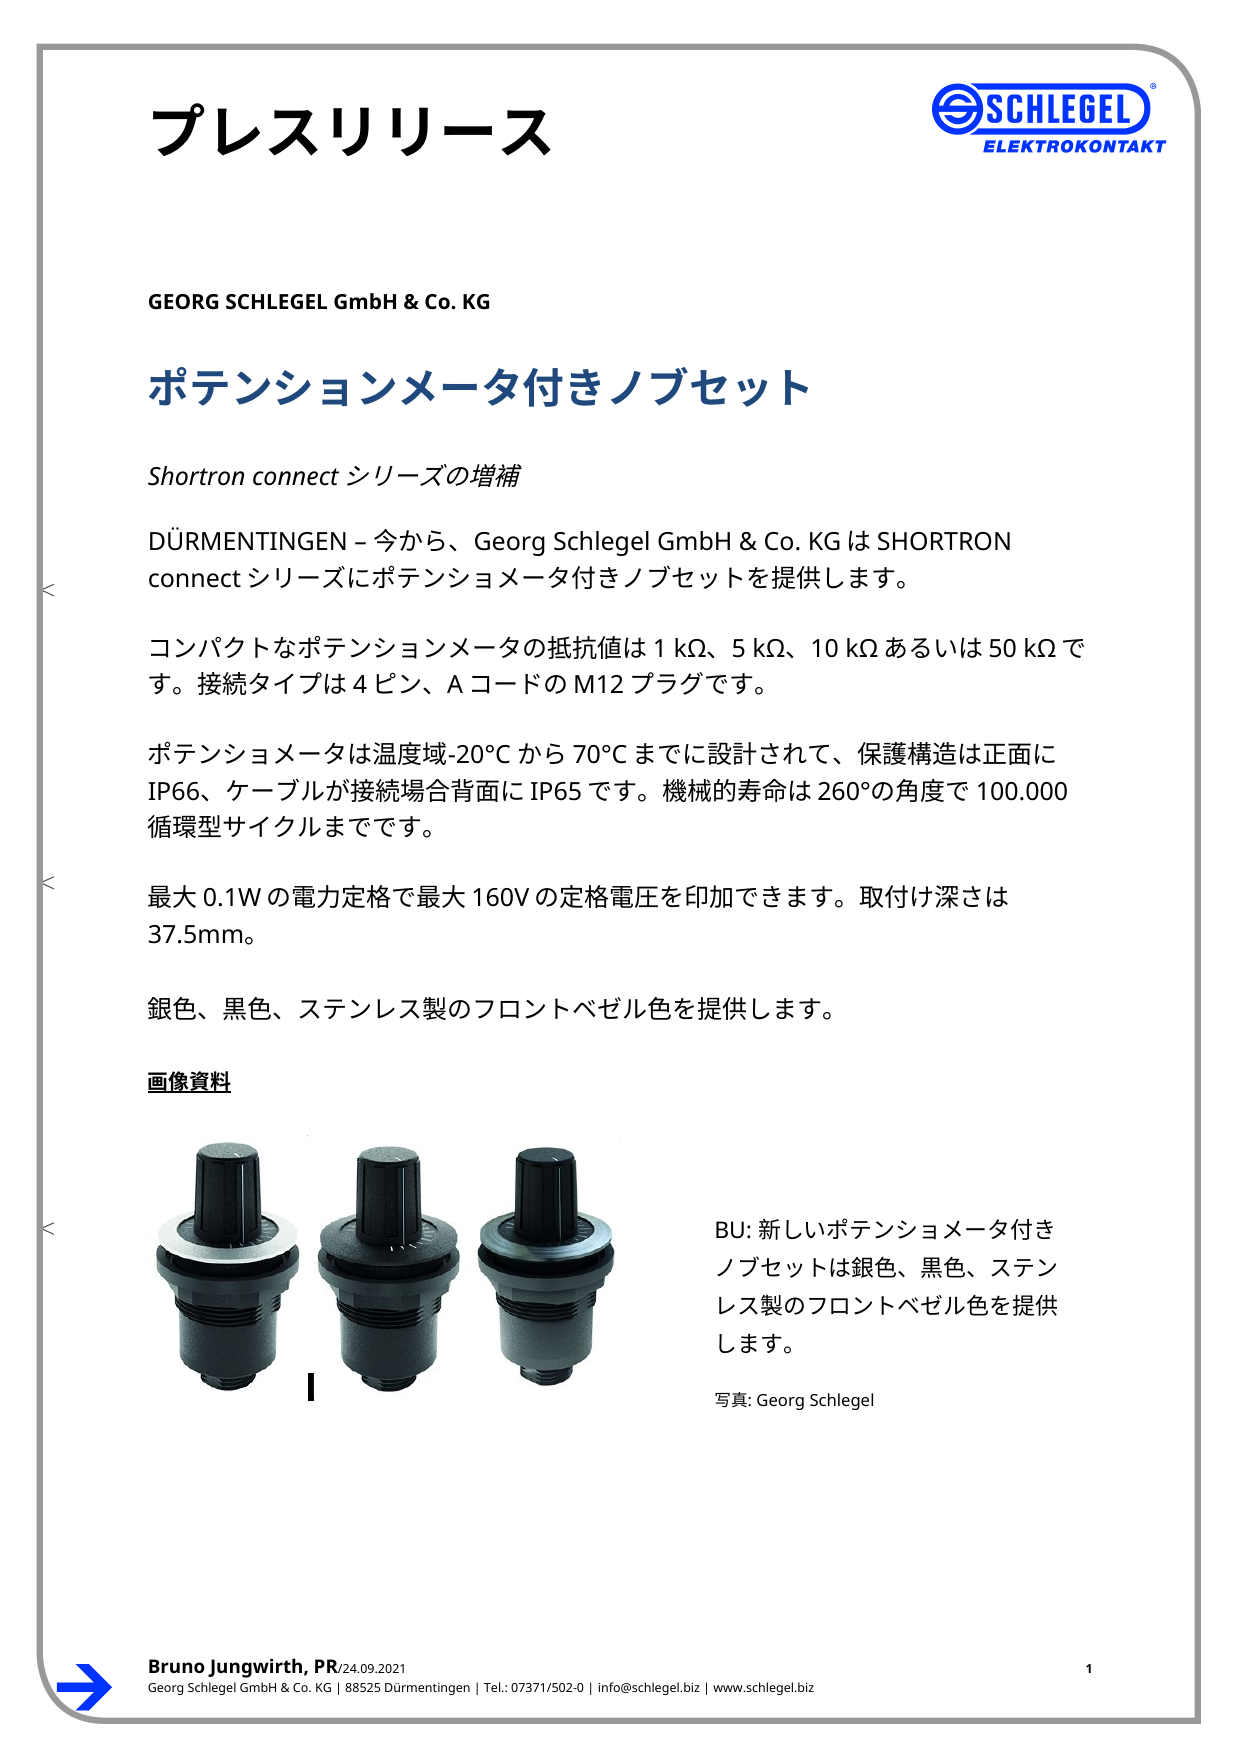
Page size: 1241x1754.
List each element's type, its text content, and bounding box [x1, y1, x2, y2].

picture [0, 5, 1239, 1754]
text DÜRMENTINGEN – 今から、Georg Schlegel GmbH & Co. KGはSHORTRON connectシリーズにポテンショメータ付きノブセットを提供します。 [148, 522, 1093, 594]
text 画像資料 [148, 1065, 1093, 1095]
text 銀色、黒色、ステンレス製のフロントベゼル色を提供します。 [148, 989, 1093, 1026]
text 最大0.1Wの電力定格で最大160Vの定格電圧を印加できます。取付け深さは37.5mm。 [148, 878, 1093, 950]
text Shortron connectシリーズの増補 [148, 456, 1093, 493]
text コンパクトなポテンションメータの抵抗値は1 kΩ、5 kΩ、10 kΩあるいは50 kΩです。接続タイプは4ピン、AコードのM12プラグです。 [148, 628, 1093, 701]
text ポテンションメータ付きノブセット [148, 355, 1093, 415]
text ポテンショメータは温度域-20°C から70°Cまでに設計されて、保護構造は正面にIP66、ケーブルが接続場合背面にIP65です。機械的寿命は260°の角度で100.000循環型サイクルまでです。 [148, 735, 1093, 844]
text GEORG SCHLEGEL GmbH & Co. KG [148, 287, 1093, 315]
